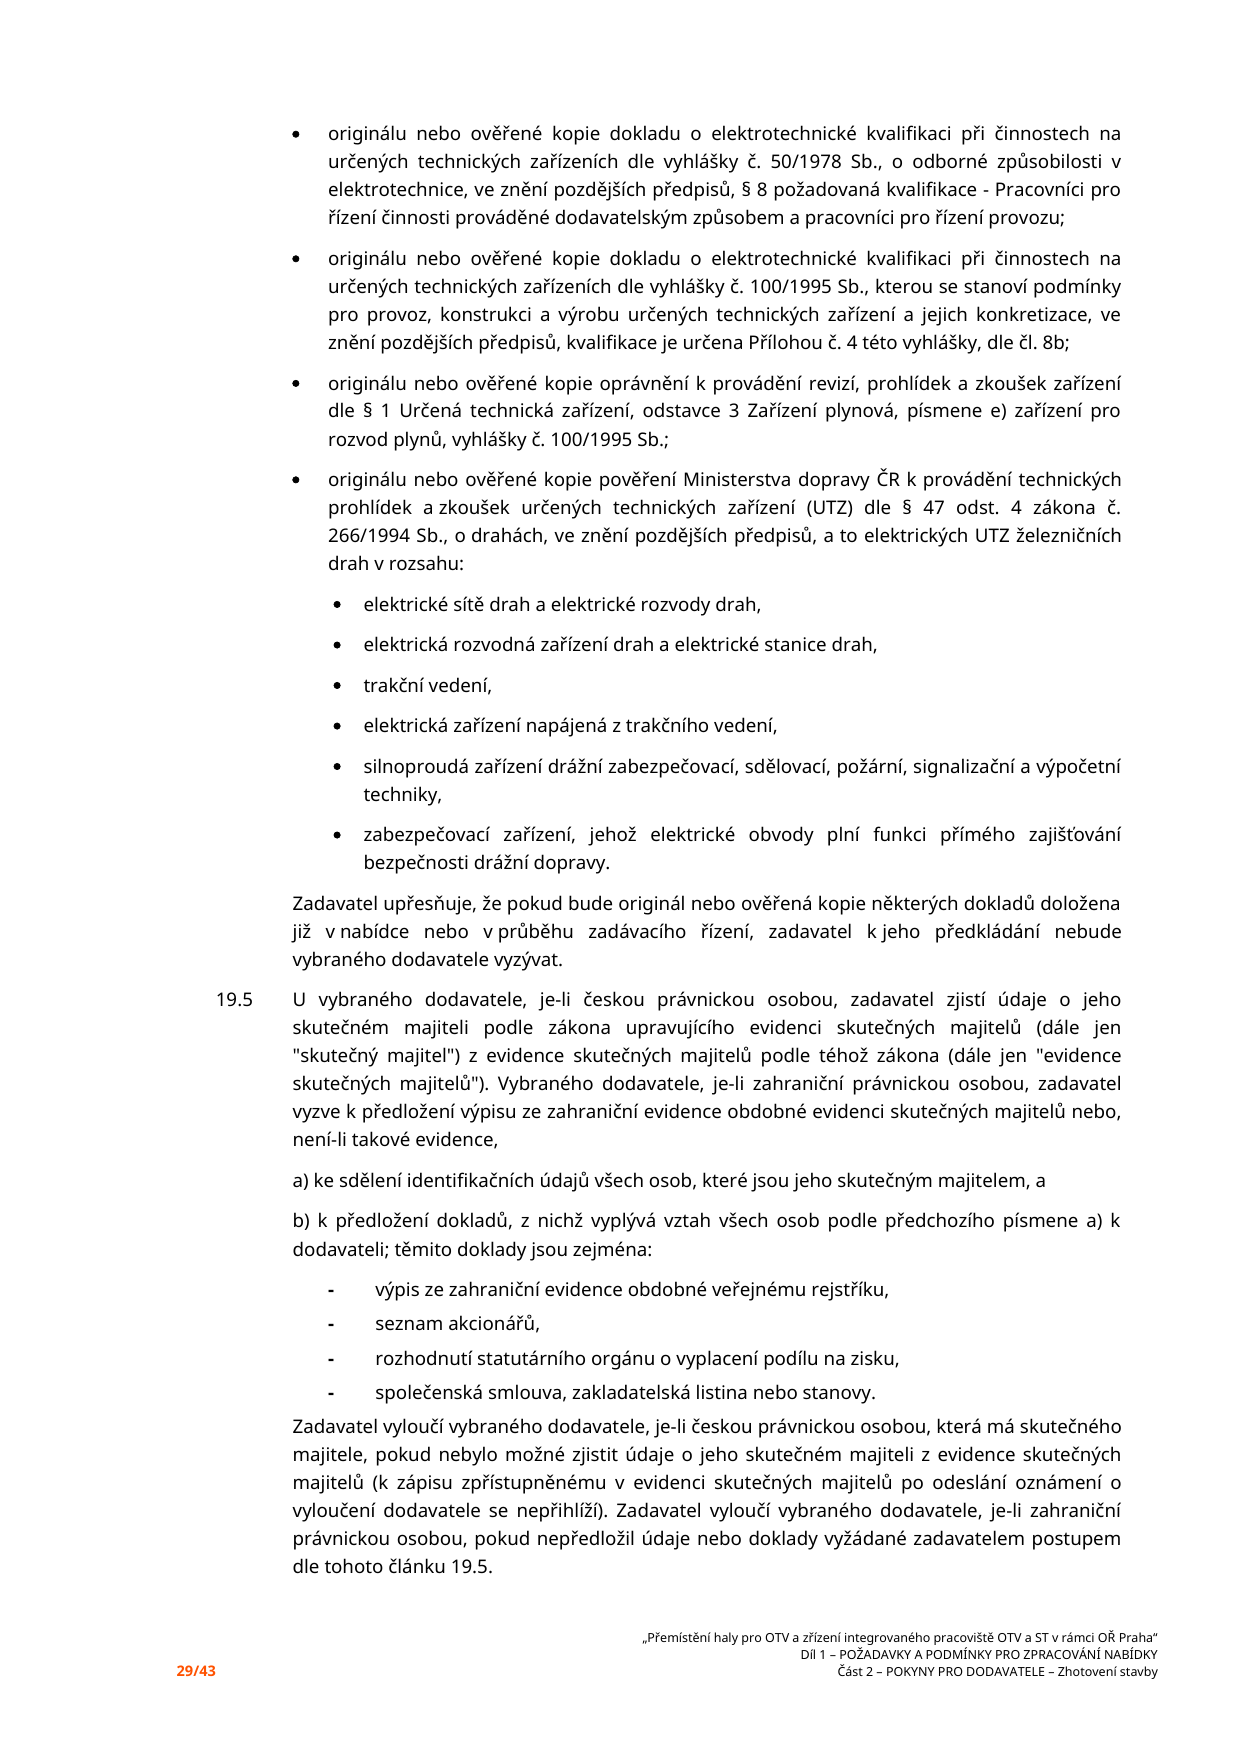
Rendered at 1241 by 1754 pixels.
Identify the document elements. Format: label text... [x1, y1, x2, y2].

text originálu nebo ověřené kopie pověření Ministerstva dopravy ČR k provádění technických prohlídek a zkoušek určených technických zařízení (UTZ) dle § 47 odst. 4 zákona č. 266/1994 Sb., o drahách, ve znění pozdějších předpisů, a to elektrických UTZ železničních drah v rozsahu: [292, 466, 1122, 576]
text výpis ze zahraniční evidence obdobné veřejnému rejstříku, [328, 1276, 1122, 1302]
text rozhodnutí statutárního orgánu o vyplacení podílu na zisku, [328, 1345, 1122, 1370]
text b) k předložení dokladů, z nichž vyplývá vztah všech osob podle předchozího písmene a) k dodavateli; těmito doklady jsou zejména: [292, 1208, 1122, 1261]
text silnoproudá zařízení drážní zabezpečovací, sdělovací, požární, signalizační a výpočetní techniky, [334, 753, 1122, 807]
text společenská smlouva, zakladatelská listina nebo stanovy. [328, 1379, 1122, 1405]
text originálu nebo ověřené kopie dokladu o elektrotechnické kvalifikaci při činnostech na určených technických zařízeních dle vyhlášky č. 100/1995 Sb., kterou se stanoví podmínky pro provoz, konstrukci a výrobu určených technických zařízení a jejich konkretizace, ve znění pozdějších předpisů, kvalifikace je určena Přílohou č. 4 této vyhlášky, dle čl. 8b; [292, 245, 1122, 355]
text Zadavatel vyloučí vybraného dodavatele, je-li českou právnickou osobou, která má skutečného majitele, pokud nebylo možné zjistit údaje o jeho skutečném majiteli z evidence skutečných majitelů (k zápisu zpřístupněnému v evidenci skutečných majitelů po odeslání oznámení o vyloučení dodavatele se nepřihlíží). Zadavatel vyloučí vybraného dodavatele, je-li zahraniční právnickou osobou, pokud nepředložil údaje nebo doklady vyžádané zadavatelem postupem dle tohoto článku 19.5. [292, 1413, 1122, 1579]
text originálu nebo ověřené kopie oprávnění k provádění revizí, prohlídek a zkoušek zařízení dle § 1 Určená technická zařízení, odstavce 3 Zařízení plynová, písmene e) zařízení pro rozvod plynů, vyhlášky č. 100/1995 Sb.; [292, 370, 1122, 451]
text U vybraného dodavatele, je-li českou právnickou osobou, zadavatel zjistí údaje o jeho skutečném majiteli podle zákona upravujícího evidenci skutečných majitelů (dále jen "skutečný majitel") z evidence skutečných majitelů podle téhož zákona (dále jen "evidence skutečných majitelů"). Vybraného dodavatele, je-li zahraniční právnickou osobou, zadavatel vyzve k předložení výpisu ze zahraniční evidence obdobné evidenci skutečných majitelů nebo, není-li takové evidence, [216, 987, 1122, 1152]
text trakční vedení, [334, 672, 1122, 697]
text seznam akcionářů, [328, 1311, 1122, 1336]
text originálu nebo ověřené kopie dokladu o elektrotechnické kvalifikaci při činnostech na určených technických zařízeních dle vyhlášky č. 50/1978 Sb., o odborné způsobilosti v elektrotechnice, ve znění pozdějších předpisů, § 8 požadovaná kvalifikace - Pracovníci pro řízení činnosti prováděné dodavatelským způsobem a pracovníci pro řízení provozu; [292, 121, 1122, 230]
text elektrická zařízení napájená z trakčního vedení, [334, 712, 1122, 738]
text elektrické sítě drah a elektrické rozvody drah, [334, 591, 1122, 616]
text elektrická rozvodná zařízení drah a elektrické stanice drah, [334, 631, 1122, 657]
text a) ke sdělení identifikačních údajů všech osob, které jsou jeho skutečným majitelem, a [292, 1167, 1122, 1193]
text zabezpečovací zařízení, jehož elektrické obvody plní funkci přímého zajišťování bezpečnosti drážní dopravy. [334, 822, 1122, 875]
text Zadavatel upřesňuje, že pokud bude originál nebo ověřená kopie některých dokladů doložena již v nabídce nebo v průběhu zadávacího řízení, zadavatel k jeho předkládání nebude vybraného dodavatele vyzývat. [292, 890, 1122, 972]
